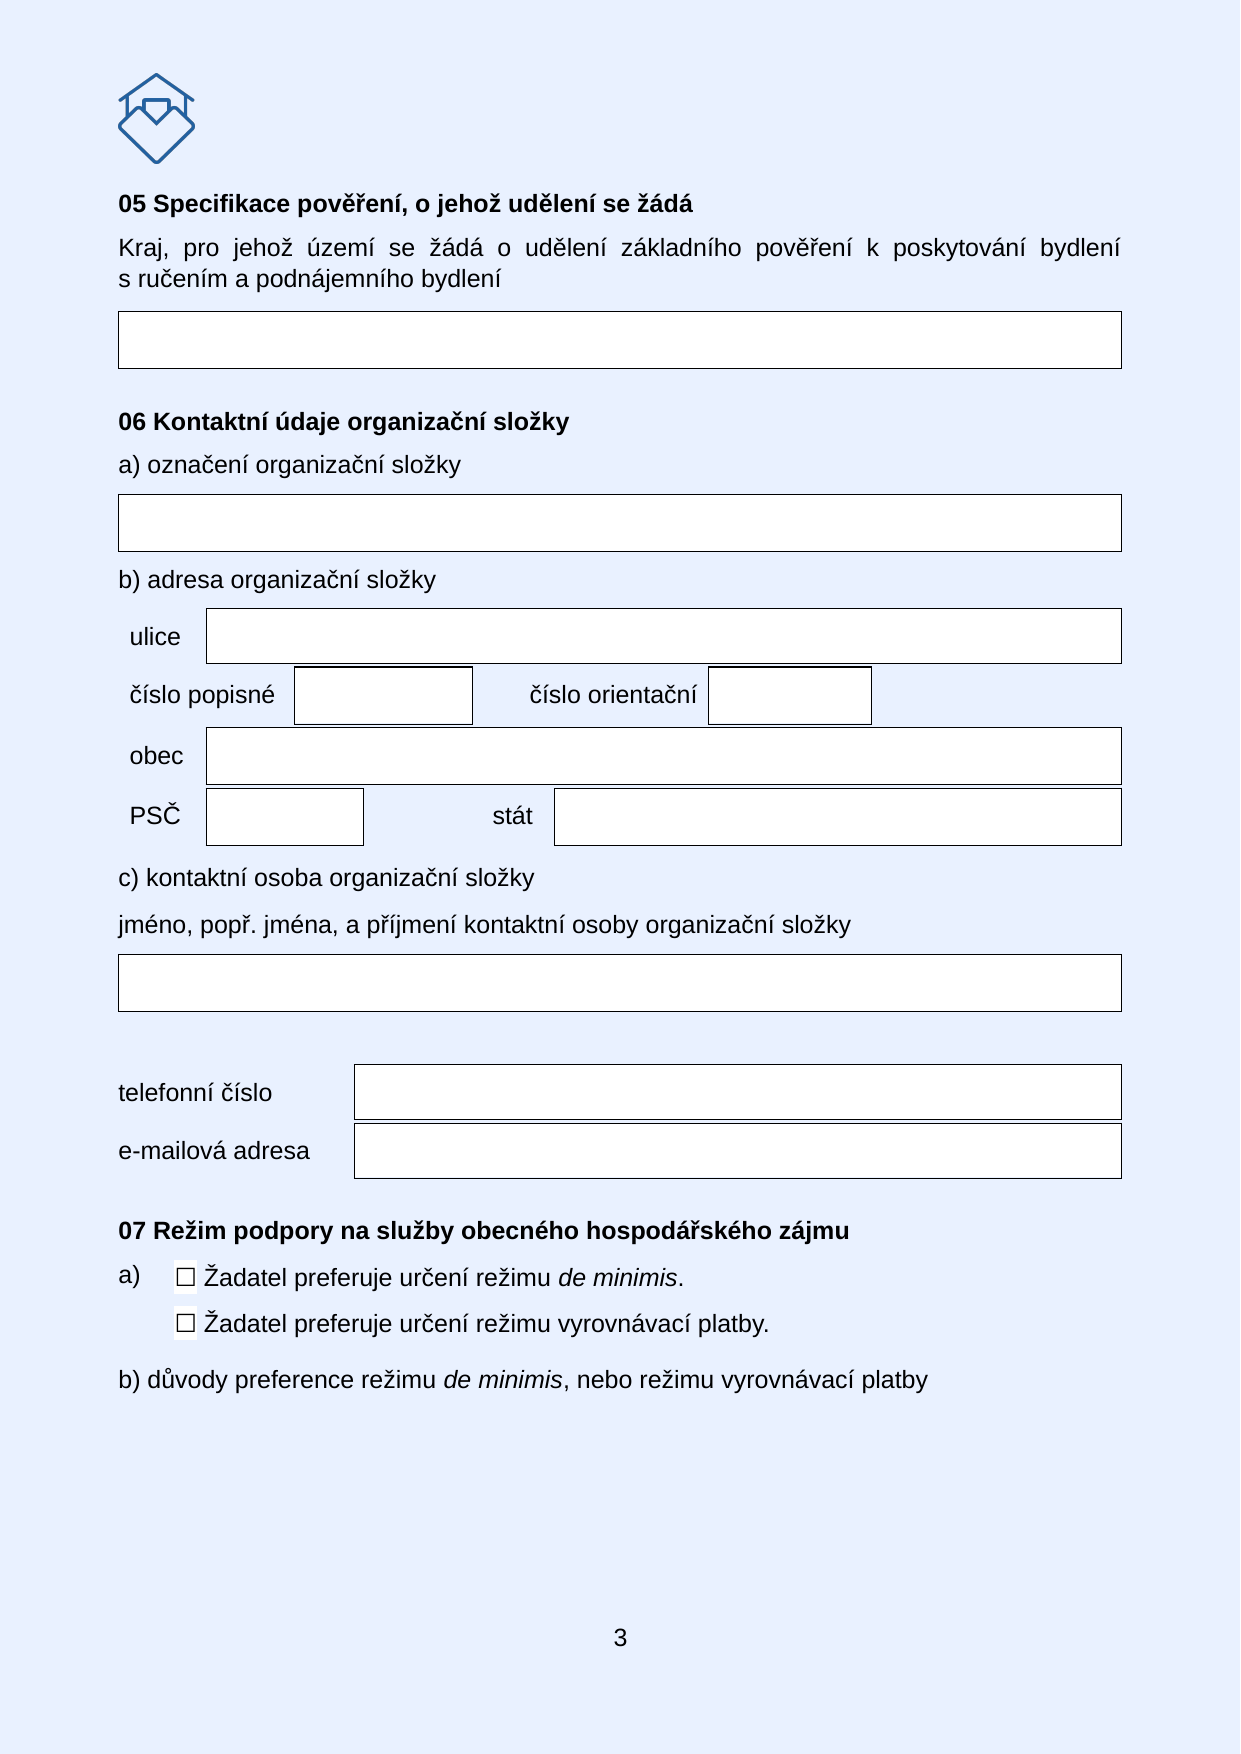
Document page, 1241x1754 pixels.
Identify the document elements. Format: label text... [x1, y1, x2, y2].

text a) označení organizační složky [118, 450, 1122, 479]
text c) kontaktní osoba organizační složky [118, 862, 1122, 891]
text 06 Kontaktní údaje organizační složky [118, 407, 1122, 436]
table_header stát [364, 788, 554, 845]
text b) adresa organizační složky [118, 564, 1122, 593]
table_header [355, 1065, 1121, 1119]
table_header obec [118, 727, 206, 784]
table_header [709, 668, 871, 723]
table_header [119, 312, 1121, 368]
table_header číslo popisné [118, 666, 294, 723]
table_header ulice [118, 608, 206, 663]
table_header [119, 955, 1121, 1011]
table_header a) [118, 1260, 162, 1353]
table_header [119, 495, 1121, 551]
table_header [555, 789, 1121, 845]
table_header e-mailová adresa [103, 1123, 354, 1177]
table_header číslo orientační [473, 666, 708, 723]
text b) důvody preference režimu de minimis, nebo režimu vyrovnávací platby [118, 1365, 1122, 1394]
text jméno, popř. jména, a příjmení kontaktní osoby organizační složky [118, 910, 1122, 939]
table_header [207, 609, 1121, 663]
text 07 Režim podpory na služby obecného hospodářského zájmu [118, 1216, 1152, 1245]
table_header [207, 728, 1121, 784]
table_header [295, 668, 472, 723]
table_header Žadatel preferuje určení režimu de minimis. Žadatel preferuje určení režimu vyrovnávací platby. [163, 1260, 1032, 1353]
table_header PSČ [118, 788, 206, 845]
text Kraj, pro jehož území se žádá o udělení základního pověření k poskytování bydlení s ručením a podnájemního bydlení [118, 232, 1122, 292]
table_header [207, 789, 363, 845]
text 05 Specifikace pověření, o jehož udělení se žádá [118, 189, 1122, 218]
picture [118, 73, 195, 164]
table_header telefonní číslo [103, 1064, 354, 1119]
table_header [355, 1124, 1121, 1177]
